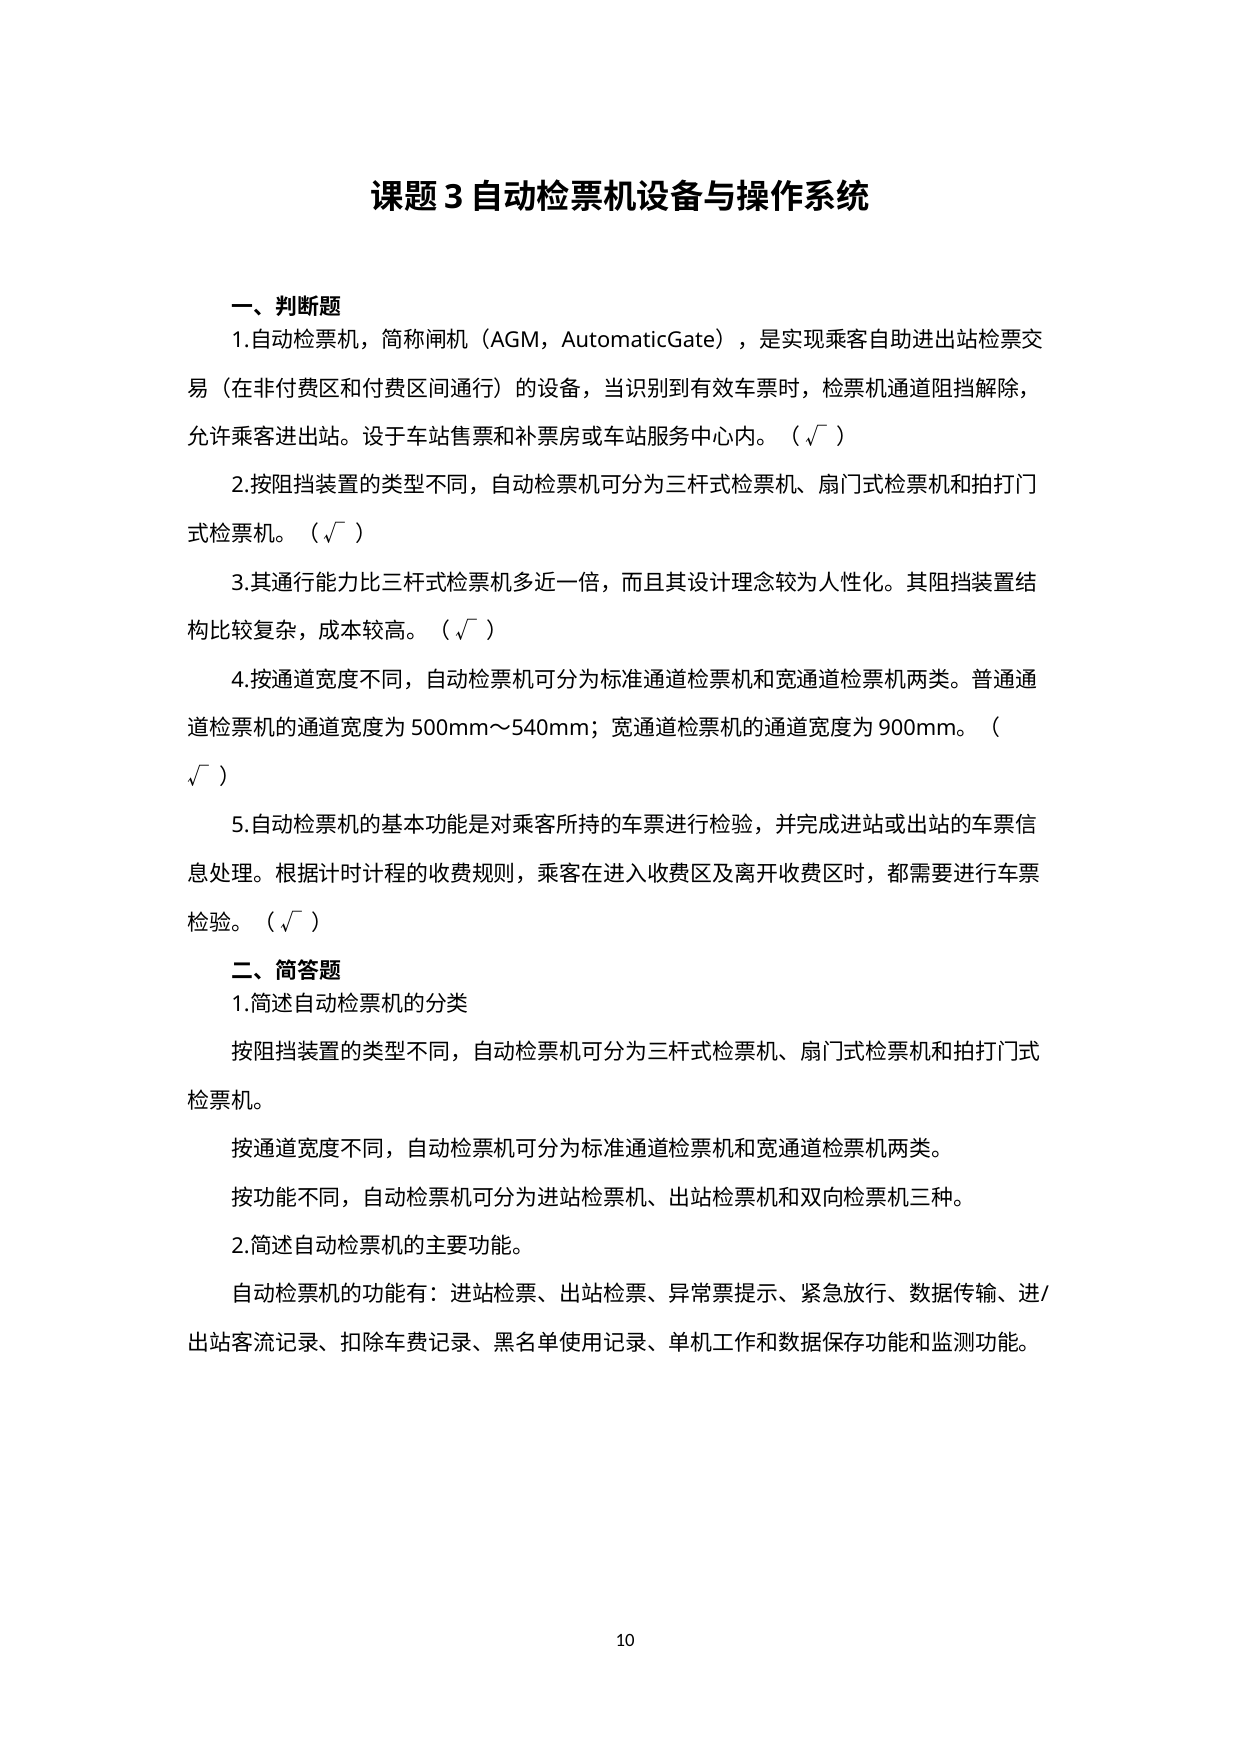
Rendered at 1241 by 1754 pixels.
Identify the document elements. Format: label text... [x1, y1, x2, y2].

text 1.简述自动检票机的分类 [187, 986, 1053, 1018]
text 2.按阻挡装置的类型不同，自动检票机可分为三杆式检票机、扇门式检票机和拍打门式检票机。（ √ ） [187, 467, 1053, 548]
text 5.自动检票机的基本功能是对乘客所持的车票进行检验，并完成进站或出站的车票信息处理。根据计时计程的收费规则，乘客在进入收费区及离开收费区时，都需要进行车票检验。（ √ ） [187, 807, 1053, 937]
text 二、简答题 [231, 953, 1053, 986]
text 4.按通道宽度不同，自动检票机可分为标准通道检票机和宽通道检票机两类。普通通道检票机的通道宽度为500mm～540mm；宽通道检票机的通道宽度为900mm。（ √ ） [187, 661, 1053, 791]
text 3.其通行能力比三杆式检票机多近一倍，而且其设计理念较为人性化。其阻挡装置结构比较复杂，成本较高。（ √ ） [187, 564, 1053, 646]
text 2.简述自动检票机的主要功能。 [187, 1228, 1053, 1260]
text 1.自动检票机，简称闸机（AGM，AutomaticGate），是实现乘客自助进出站检票交易（在非付费区和付费区间通行）的设备，当识别到有效车票时，检票机通道阻挡解除，允许乘客进出站。设于车站售票和补票房或车站服务中心内。（ √ ） [187, 321, 1053, 451]
text 自动检票机的功能有：进站检票、出站检票、异常票提示、紧急放行、数据传输、进/出站客流记录、扣除车费记录、黑名单使用记录、单机工作和数据保存功能和监测功能。 [187, 1276, 1053, 1357]
text 一、判断题 [231, 289, 1053, 321]
text 按通道宽度不同，自动检票机可分为标准通道检票机和宽通道检票机两类。 [187, 1131, 1053, 1163]
text 按功能不同，自动检票机可分为进站检票机、出站检票机和双向检票机三种。 [187, 1179, 1053, 1212]
text 课题3自动检票机设备与操作系统 [187, 162, 1053, 227]
text 按阻挡装置的类型不同，自动检票机可分为三杆式检票机、扇门式检票机和拍打门式检票机。 [187, 1034, 1053, 1115]
